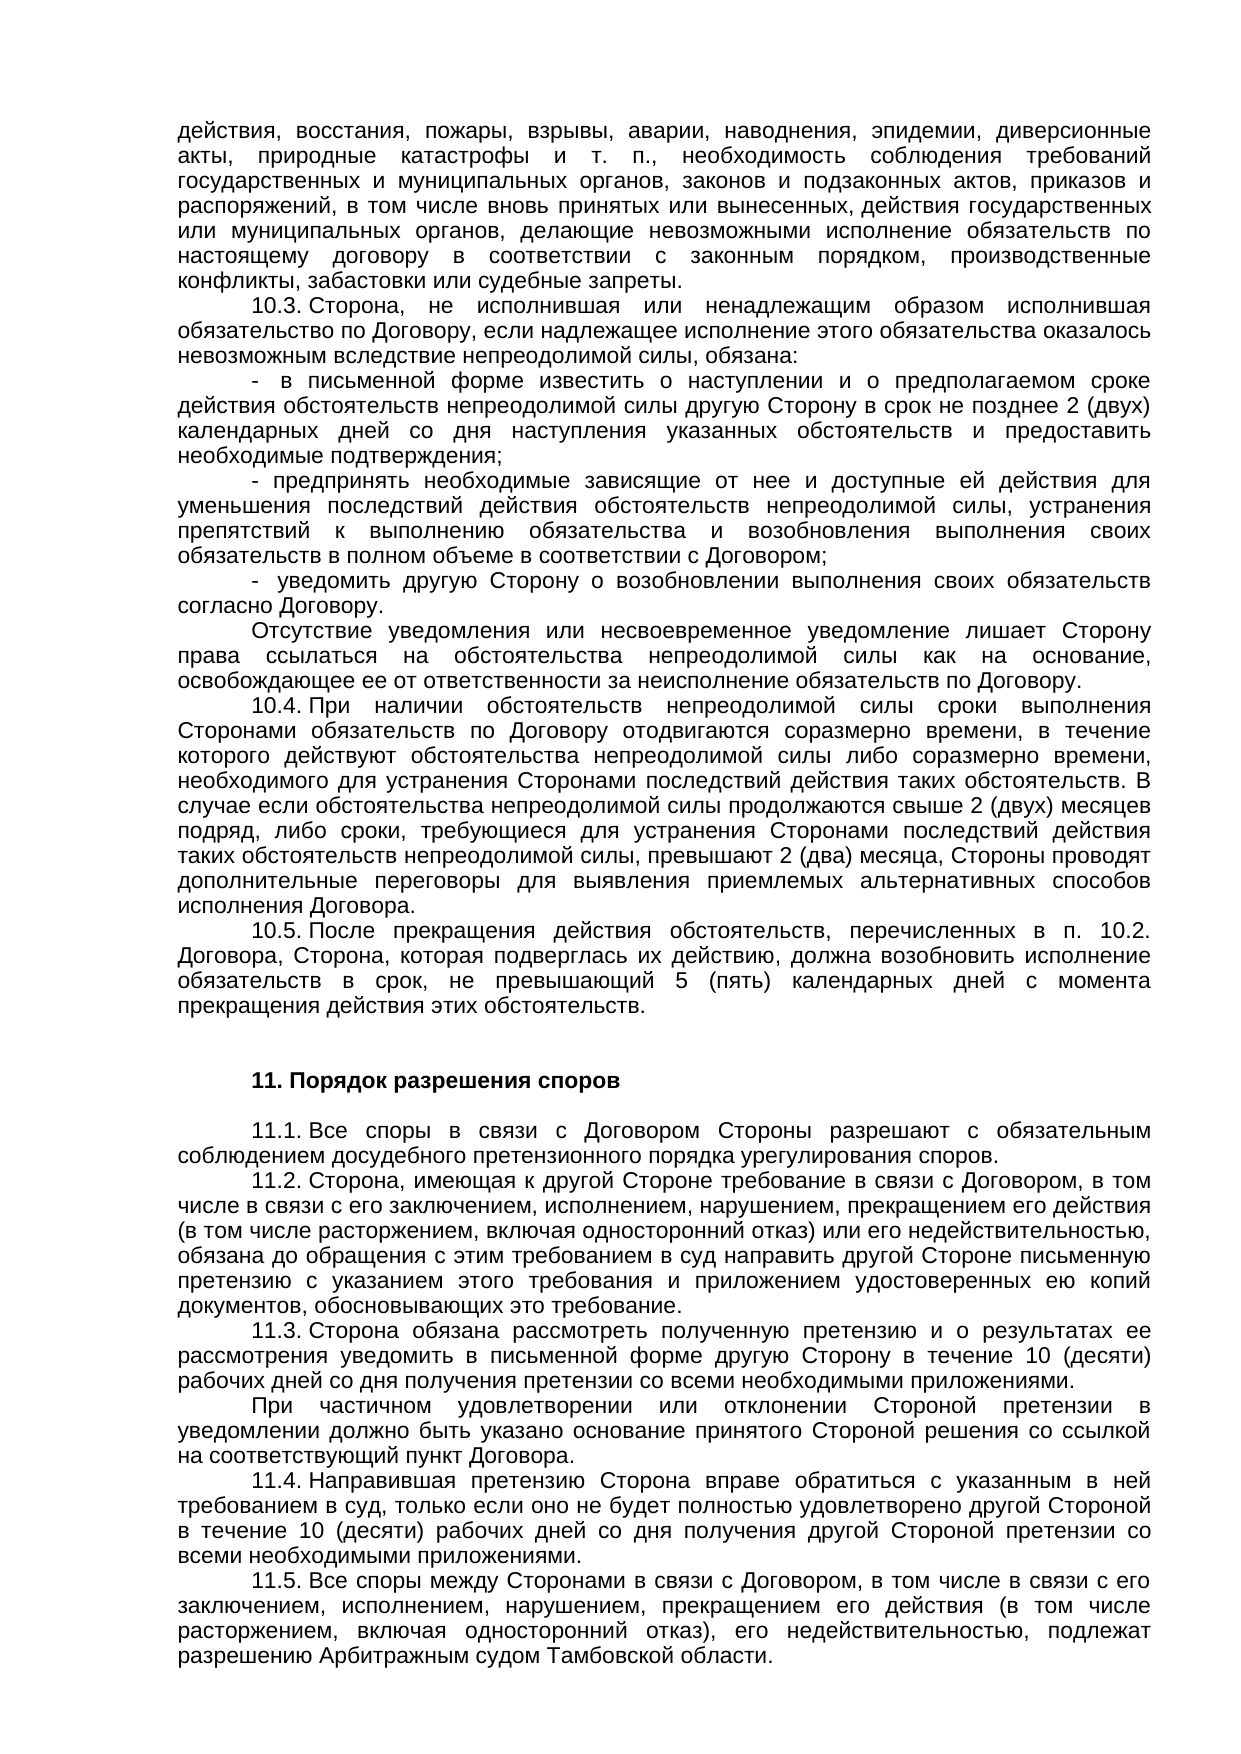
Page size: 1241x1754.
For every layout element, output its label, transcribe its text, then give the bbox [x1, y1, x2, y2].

text 11. Порядок разрешения споров [177, 1068, 1152, 1093]
text 11.5. Все споры между Сторонами в связи с Договором, в том числе в связи с его заключением, исполнением, нарушением, прекращением его действия (в том числе расторжением, включая односторонний отказ), его недействительностью, подлежат разрешению Арбитражным судом Тамбовской области. [177, 1568, 1152, 1668]
text 11.4. Направившая претензию Сторона вправе обратиться с указанным в ней требованием в суд, только если оно не будет полностью удовлетворено другой Стороной в течение 10 (десяти) рабочих дней со дня получения другой Стороной претензии со всеми необходимыми приложениями. [177, 1468, 1152, 1568]
text Отсутствие уведомления или несвоевременное уведомление лишает Сторону права ссылаться на обстоятельства непреодолимой силы как на основание, освобождающее ее от ответственности за неисполнение обязательств по Договору. [177, 618, 1152, 693]
text 11.2. Сторона, имеющая к другой Стороне требование в связи с Договором, в том числе в связи с его заключением, исполнением, нарушением, прекращением его действия (в том числе расторжением, включая односторонний отказ) или его недействительностью, обязана до обращения с этим требованием в суд направить другой Стороне письменную претензию с указанием этого требования и приложением удостоверенных ею копий документов, обосновывающих это требование. [177, 1168, 1152, 1318]
text 10.5. После прекращения действия обстоятельств, перечисленных в п. 10.2. Договора, Сторона, которая подверглась их действию, должна возобновить исполнение обязательств в срок, не превышающий 5 (пять) календарных дней с момента прекращения действия этих обстоятельств. [177, 918, 1152, 1018]
text - в письменной форме известить о наступлении и о предполагаемом сроке действия обстоятельств непреодолимой силы другую Сторону в срок не позднее 2 (двух) календарных дней со дня наступления указанных обстоятельств и предоставить необходимые подтверждения; [177, 368, 1152, 468]
text 11.3. Сторона обязана рассмотреть полученную претензию и о результатах ее рассмотрения уведомить в письменной форме другую Сторону в течение 10 (десяти) рабочих дней со дня получения претензии со всеми необходимыми приложениями. [177, 1318, 1152, 1393]
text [177, 118, 1152, 293]
text 10.3. Сторона, не исполнившая или ненадлежащим образом исполнившая обязательство по Договору, если надлежащее исполнение этого обязательства оказалось невозможным вследствие непреодолимой силы, обязана: [177, 293, 1152, 368]
text 10.4. При наличии обстоятельств непреодолимой силы сроки выполнения Сторонами обязательств по Договору отодвигаются соразмерно времени, в течение которого действуют обстоятельства непреодолимой силы либо соразмерно времени, необходимого для устранения Сторонами последствий действия таких обстоятельств. В случае если обстоятельства непреодолимой силы продолжаются свыше 2 (двух) месяцев подряд, либо сроки, требующиеся для устранения Сторонами последствий действия таких обстоятельств непреодолимой силы, превышают 2 (два) месяца, Стороны проводят дополнительные переговоры для выявления приемлемых альтернативных способов исполнения Договора. [177, 693, 1152, 918]
text - предпринять необходимые зависящие от нее и доступные ей действия для уменьшения последствий действия обстоятельств непреодолимой силы, устранения препятствий к выполнению обязательства и возобновления выполнения своих обязательств в полном объеме в соответствии с Договором; [177, 468, 1152, 568]
text При частичном удовлетворении или отклонении Стороной претензии в уведомлении должно быть указано основание принятого Стороной решения со ссылкой на соответствующий пункт Договора. [177, 1393, 1152, 1468]
text 11.1. Все споры в связи с Договором Стороны разрешают с обязательным соблюдением досудебного претензионного порядка урегулирования споров. [177, 1118, 1152, 1168]
text - уведомить другую Сторону о возобновлении выполнения своих обязательств согласно Договору. [177, 568, 1152, 618]
